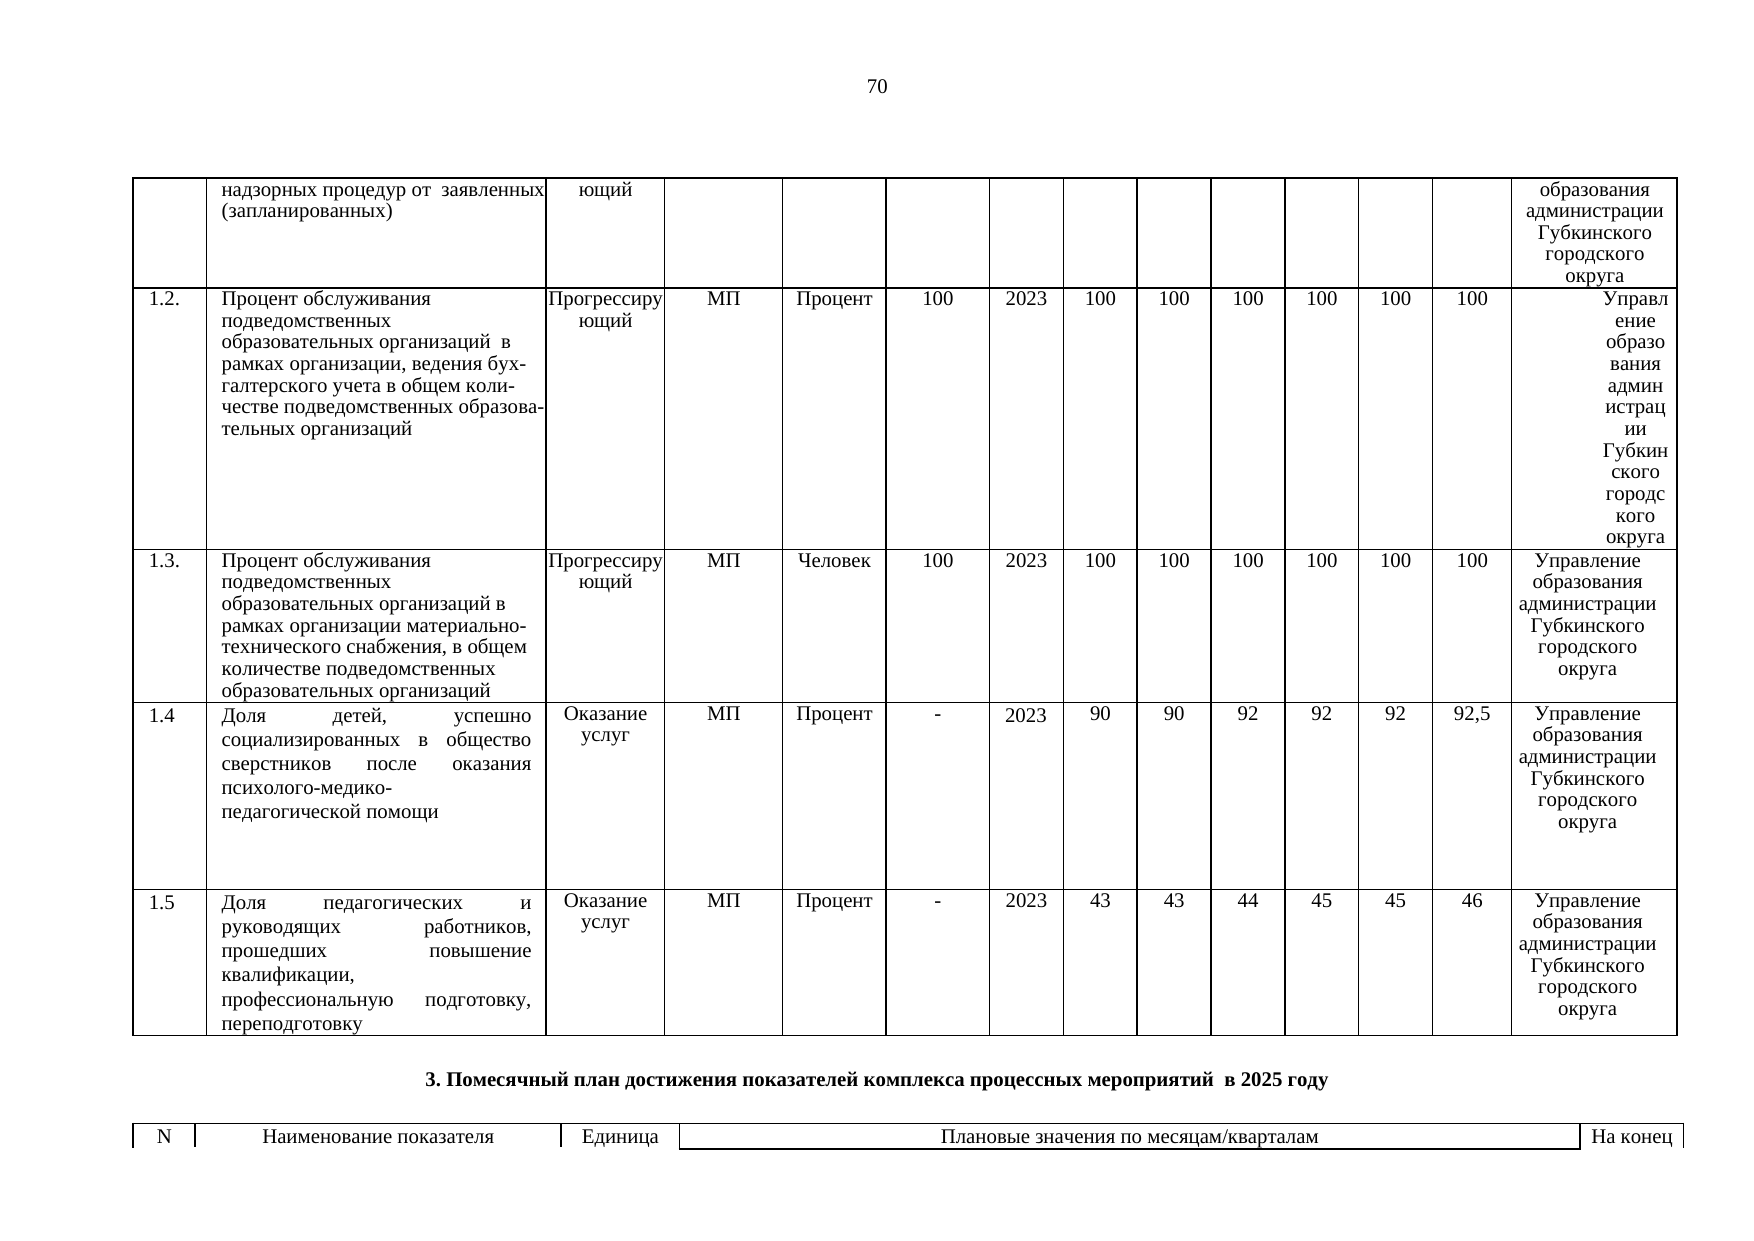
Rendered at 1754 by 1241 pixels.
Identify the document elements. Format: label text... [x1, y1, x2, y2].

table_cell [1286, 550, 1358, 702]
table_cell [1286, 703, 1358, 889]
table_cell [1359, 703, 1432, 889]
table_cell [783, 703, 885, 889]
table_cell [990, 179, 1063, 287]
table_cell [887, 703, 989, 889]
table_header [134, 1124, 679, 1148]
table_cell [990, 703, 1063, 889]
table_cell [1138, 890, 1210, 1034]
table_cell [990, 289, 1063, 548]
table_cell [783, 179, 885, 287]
subtitle 3. Помесячный план достижения показателей комплекса процессных мероприятий в 2025 году [118, 1036, 1636, 1123]
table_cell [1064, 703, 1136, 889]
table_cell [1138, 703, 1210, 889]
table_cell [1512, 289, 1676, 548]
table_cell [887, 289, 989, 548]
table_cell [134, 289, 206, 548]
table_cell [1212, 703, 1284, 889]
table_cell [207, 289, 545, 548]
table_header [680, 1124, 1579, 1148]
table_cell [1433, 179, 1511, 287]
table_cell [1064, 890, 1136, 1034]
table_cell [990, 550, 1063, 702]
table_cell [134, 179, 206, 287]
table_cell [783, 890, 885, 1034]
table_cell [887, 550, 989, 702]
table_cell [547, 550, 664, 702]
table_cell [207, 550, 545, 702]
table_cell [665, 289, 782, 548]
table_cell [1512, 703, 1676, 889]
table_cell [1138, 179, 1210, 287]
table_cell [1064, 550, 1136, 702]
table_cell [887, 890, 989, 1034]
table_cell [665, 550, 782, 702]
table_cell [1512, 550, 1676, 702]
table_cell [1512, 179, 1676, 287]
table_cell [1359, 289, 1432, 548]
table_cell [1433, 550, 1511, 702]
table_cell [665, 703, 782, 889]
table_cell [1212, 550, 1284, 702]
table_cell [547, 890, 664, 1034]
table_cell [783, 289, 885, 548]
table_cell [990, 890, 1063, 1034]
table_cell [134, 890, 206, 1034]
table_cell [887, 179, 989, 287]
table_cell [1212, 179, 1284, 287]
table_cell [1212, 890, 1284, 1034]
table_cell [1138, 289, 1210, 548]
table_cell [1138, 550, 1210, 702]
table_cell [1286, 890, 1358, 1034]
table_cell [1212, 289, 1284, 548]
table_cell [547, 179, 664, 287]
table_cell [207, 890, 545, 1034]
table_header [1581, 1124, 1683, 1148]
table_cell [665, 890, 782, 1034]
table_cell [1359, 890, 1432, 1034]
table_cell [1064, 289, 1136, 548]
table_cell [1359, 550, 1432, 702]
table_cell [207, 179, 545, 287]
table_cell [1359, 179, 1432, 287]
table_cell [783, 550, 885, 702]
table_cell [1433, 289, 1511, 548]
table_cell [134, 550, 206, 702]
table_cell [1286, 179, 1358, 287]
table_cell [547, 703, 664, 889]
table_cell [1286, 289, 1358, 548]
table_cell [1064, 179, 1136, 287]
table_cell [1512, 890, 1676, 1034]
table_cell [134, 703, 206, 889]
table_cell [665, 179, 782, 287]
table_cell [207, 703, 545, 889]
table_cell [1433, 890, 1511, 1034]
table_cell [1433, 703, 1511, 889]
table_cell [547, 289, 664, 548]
